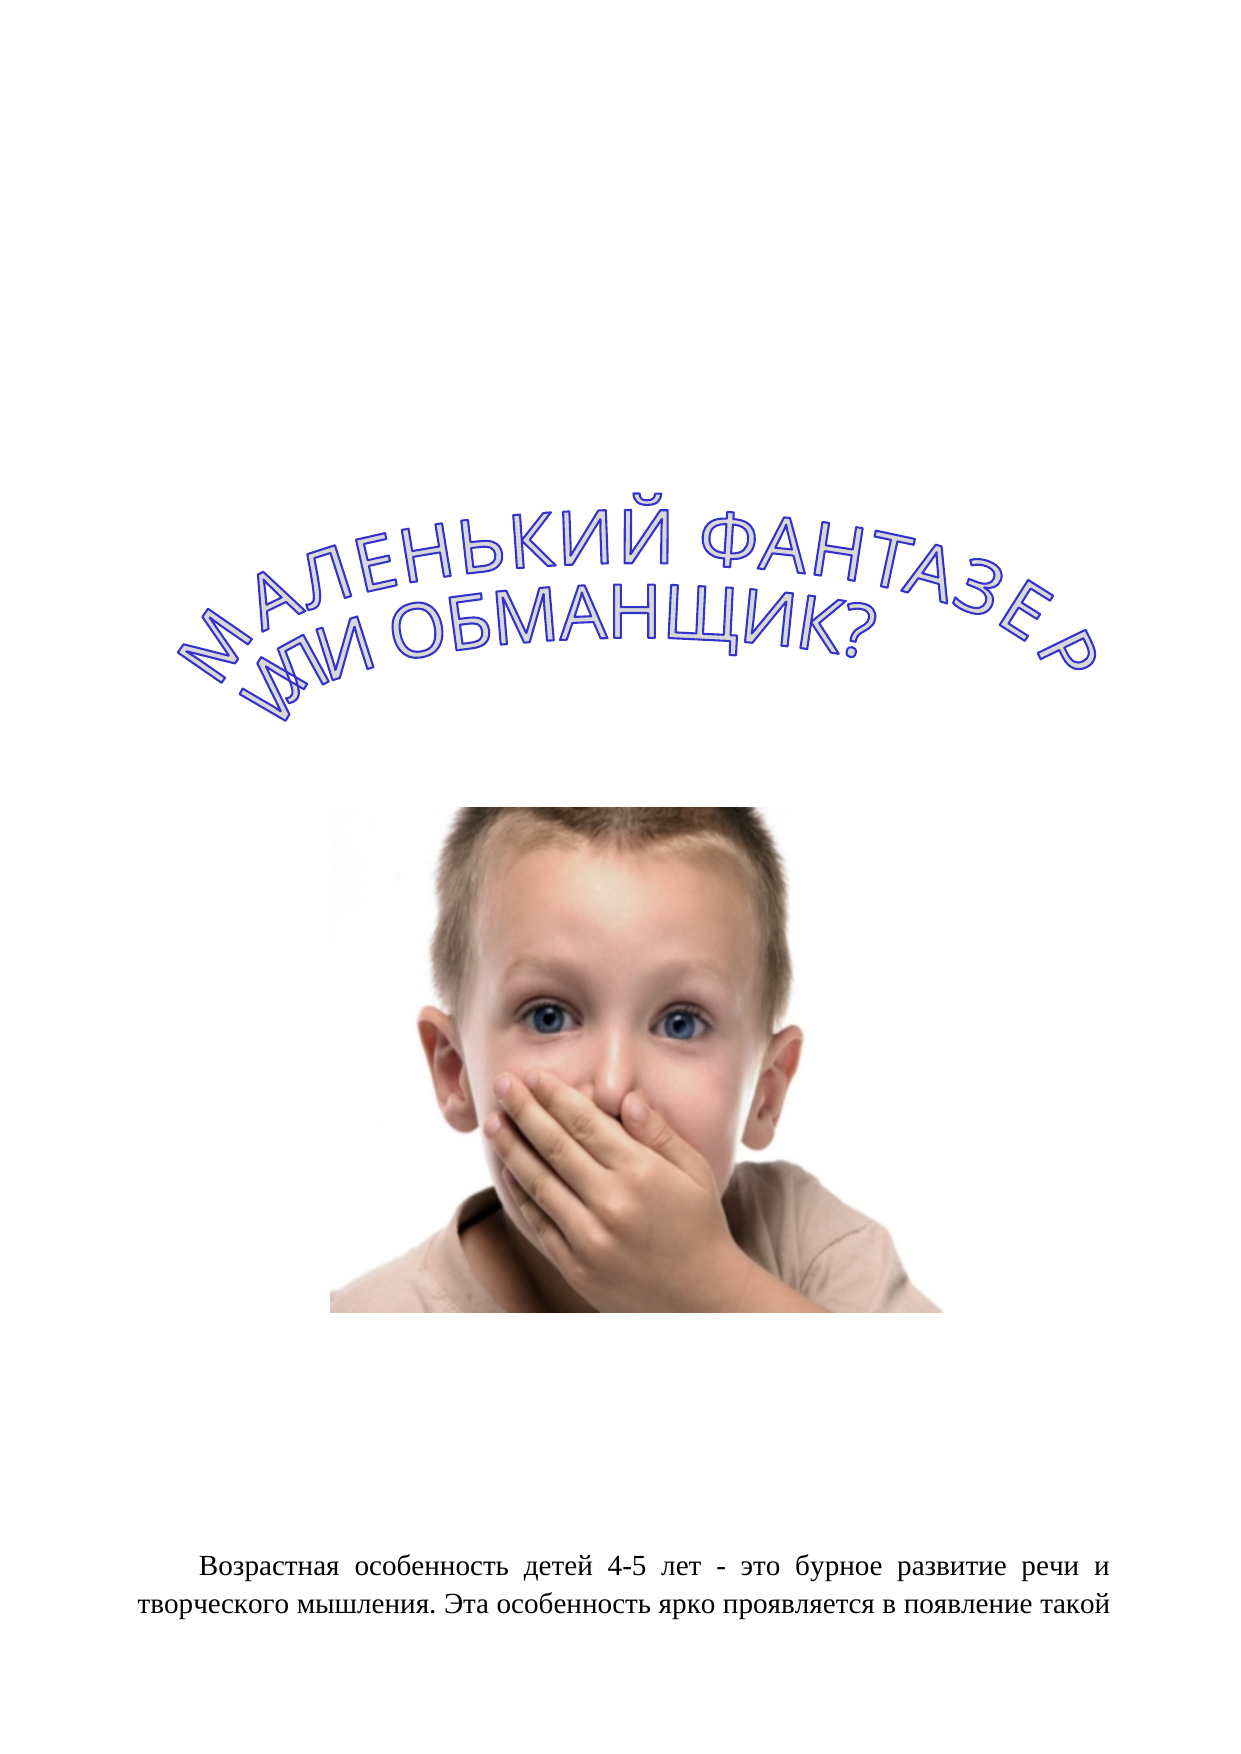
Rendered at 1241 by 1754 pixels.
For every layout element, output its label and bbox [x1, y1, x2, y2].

picture [329, 807, 944, 1313]
text [137, 1548, 1111, 1620]
